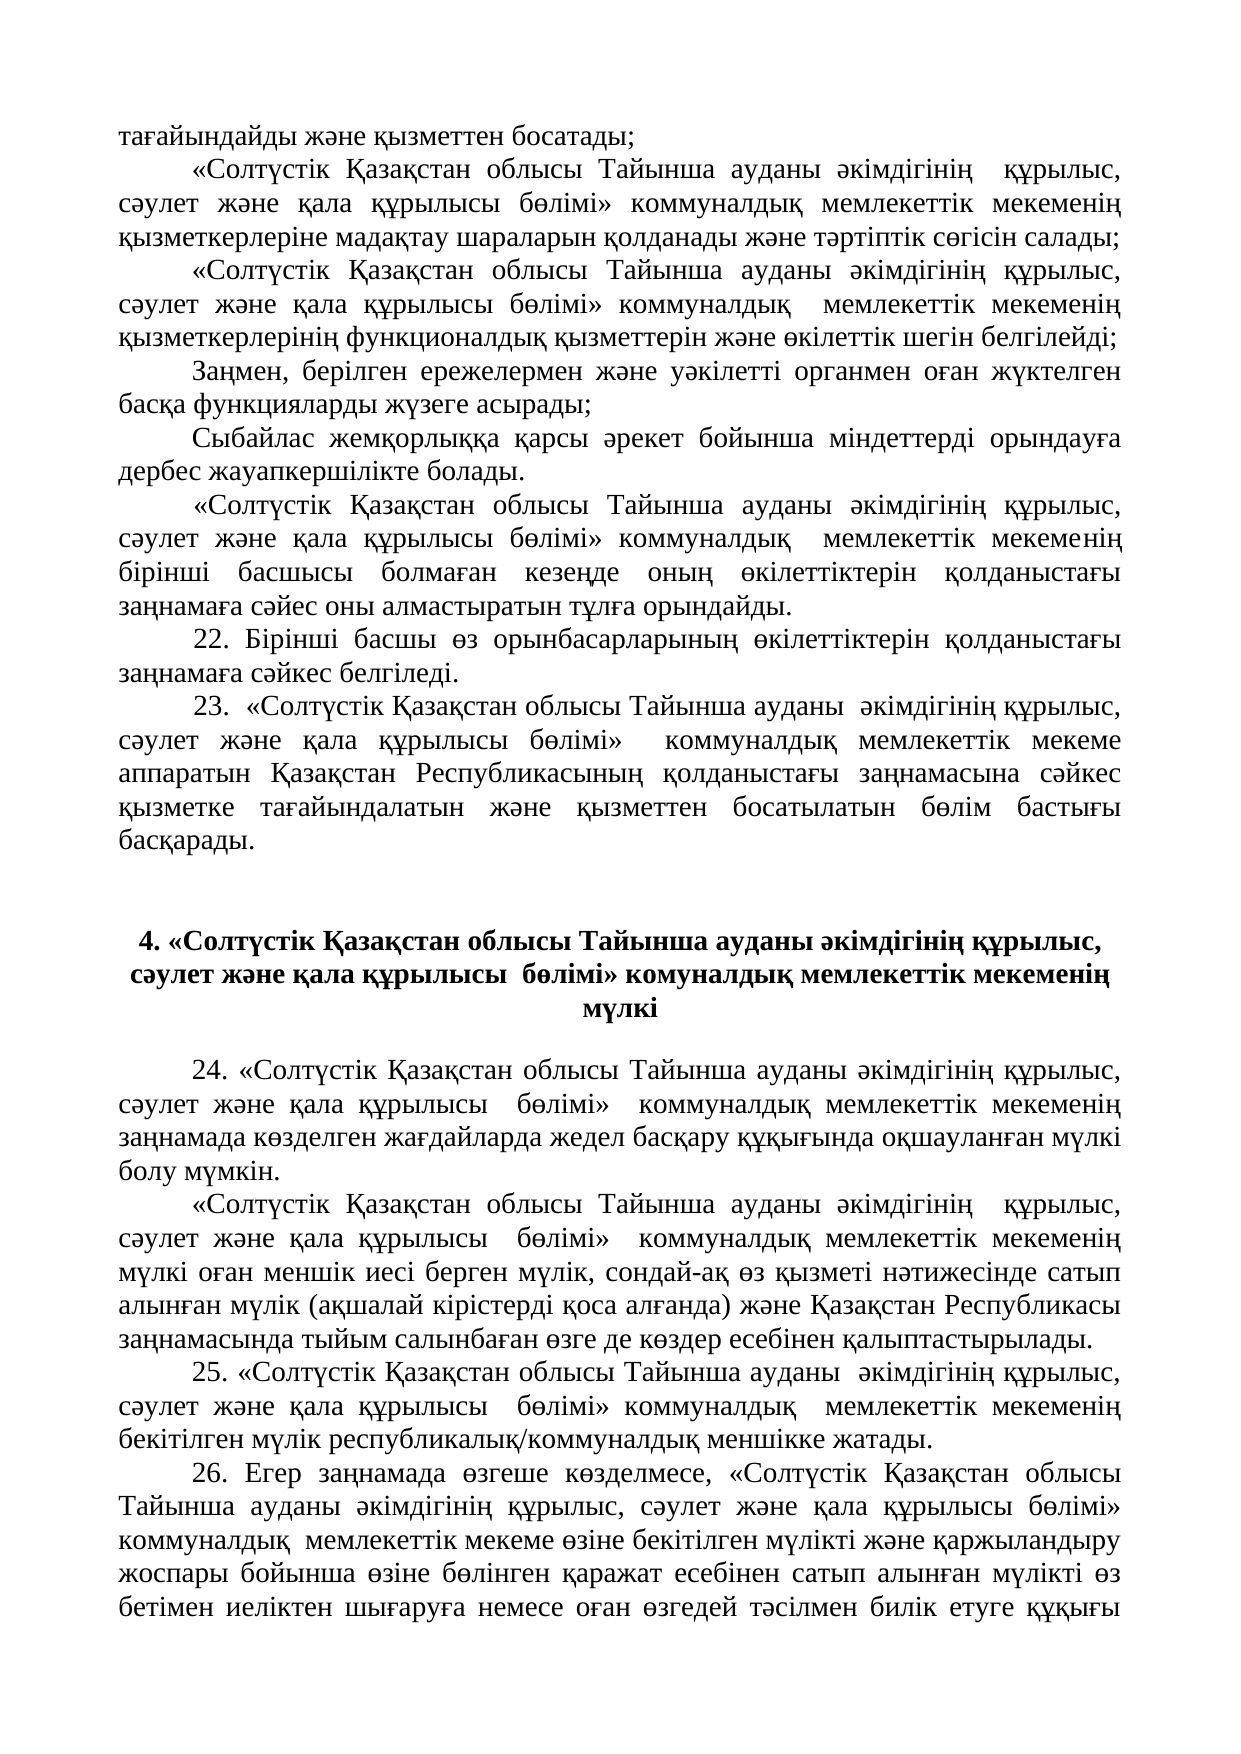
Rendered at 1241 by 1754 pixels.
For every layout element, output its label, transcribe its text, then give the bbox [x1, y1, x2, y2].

text «Солтүстік Қазақстан облысы Тайынша ауданы әкімдігінің құрылыс, сәулет және қала құрылысы бөлімі» коммуналдық мемлекеттік мекеменің қызметкерлеріне мадақтау шараларын қолданады және тәртіптік сөгісін салады; [118, 152, 1122, 252]
text Сыбайлас жемқорлыққа қарсы әрекет бойынша міндеттерді орындауға дербес жауапкершілікте болады. [118, 420, 1122, 487]
text Заңмен, берілген ережелермен және уәкілетті органмен оған жүктелген басқа функцияларды жүзеге асырады; [118, 353, 1122, 420]
text 24. «Солтүстік Қазақстан облысы Тайынша ауданы әкімдігінің құрылыс, сәулет және қала құрылысы бөлімі» коммуналдық мемлекеттік мекеменің заңнамада көзделген жағдайларда жедел басқару құқығында оқшауланған мүлкі болу мүмкін. [118, 1052, 1122, 1187]
text 22. Бірінші басшы өз орынбасарларының өкілеттіктерін қолданыстағы заңнамаға сәйкес белгіледі. [118, 621, 1122, 688]
text 25. «Солтүстік Қазақстан облысы Тайынша ауданы әкімдігінің құрылыс, сәулет және қала құрылысы бөлімі» коммуналдық мемлекеттік мекеменің бекітілген мүлік республикалық/коммуналдық меншікке жатады. [118, 1354, 1122, 1455]
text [118, 1455, 1122, 1623]
text 4. «Солтүстік Қазақстан облысы Тайынша ауданы әкімдігінің құрылыс, сәулет және қала құрылысы бөлімі» комуналдық мемлекеттік мекеменің мүлкі [118, 923, 1122, 1024]
text «Солтүстік Қазақстан облысы Тайынша ауданы әкімдігінің құрылыс, сәулет және қала құрылысы бөлімі» коммуналдық мемлекеттік мекеменің мүлкі оған меншік иесі берген мүлік, сондай-ақ өз қызметі нәтижесінде сатып алынған мүлік (ақшалай кірістерді қоса алғанда) және Қазақстан Республикасы заңнамасында тыйым салынбаған өзге де көздер есебінен қалыптастырылады. [118, 1187, 1122, 1354]
text 23. «Солтүстік Қазақстан облысы Тайынша ауданы әкімдігінің құрылыс, сәулет және қала құрылысы бөлімі» коммуналдық мемлекеттік мекеме аппаратын Қазақстан Республикасының қолданыстағы заңнамасына сәйкес қызметке тағайындалатын және қызметтен босатылатын бөлім бастығы басқарады. [118, 688, 1122, 856]
text «Солтүстік Қазақстан облысы Тайынша ауданы әкімдігінің құрылыс, сәулет және қала құрылысы бөлімі» коммуналдық мемлекеттік мекеменің қызметкерлерінің функционалдық қызметтерін және өкілеттік шегін белгілейді; [118, 252, 1122, 353]
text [118, 118, 1122, 152]
text «Солтүстік Қазақстан облысы Тайынша ауданы әкімдігінің құрылыс, сәулет және қала құрылысы бөлімі» коммуналдық мемлекеттік мекеменің бірінші басшысы болмаған кезеңде оның өкілеттіктерін қолданыстағы заңнамаға сәйес оны алмастыратын тұлға орындайды. [118, 487, 1122, 621]
